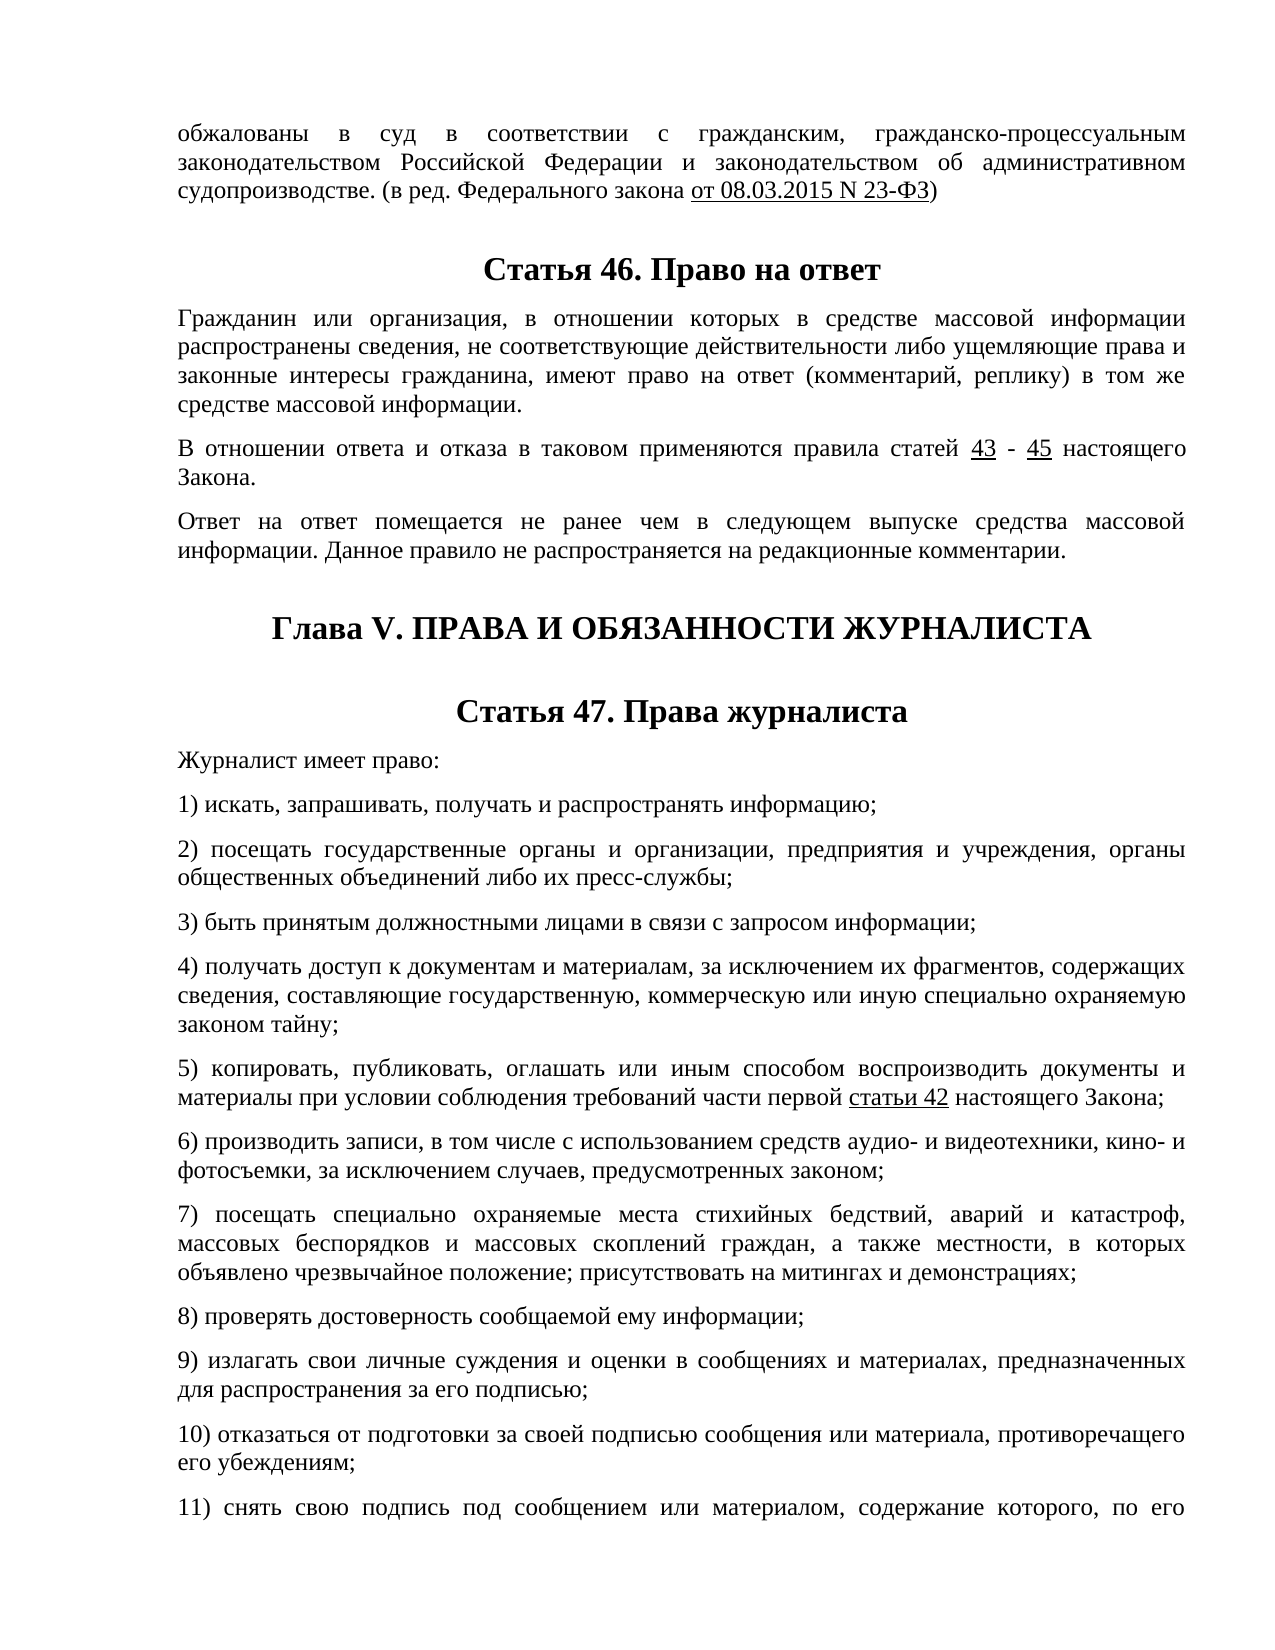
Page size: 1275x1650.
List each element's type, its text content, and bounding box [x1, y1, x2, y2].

text 10) отказаться от подготовки за своей подписью сообщения или материала, противоречащего его убеждениям; [177, 1419, 1186, 1476]
text 6) производить записи, в том числе с использованием средств аудио- и видеотехники, кино- и фотосъемки, за исключением случаев, предусмотренных законом; [177, 1126, 1186, 1184]
text 4) получать доступ к документам и материалам, за исключением их фрагментов, содержащих сведения, составляющие государственную, коммерческую или иную специально охраняемую законом тайну; [177, 951, 1186, 1037]
text 3) быть принятым должностными лицами в связи с запросом информации; [177, 907, 1186, 936]
text 8) проверять достоверность сообщаемой ему информации; [177, 1301, 1186, 1330]
text 1) искать, запрашивать, получать и распространять информацию; [177, 789, 1186, 818]
text 7) посещать специально охраняемые места стихийных бедствий, аварий и катастроф, массовых беспорядков и массовых скоплений граждан, а также местности, в которых объявлено чрезвычайное положение; присутствовать на митингах и демонстрациях; [177, 1199, 1186, 1286]
text Статья 46. Право на ответ [177, 249, 1186, 287]
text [177, 118, 1186, 204]
text В отношении ответа и отказа в таковом применяются правила статей 43 - 45 настоящего Закона. [177, 433, 1186, 491]
text Ответ на ответ помещается не ранее чем в следующем выпуске средства массовой информации. Данное правило не распространяется на редакционные комментарии. [177, 506, 1186, 564]
text Журналист имеет право: [177, 745, 1186, 774]
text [177, 1492, 1186, 1521]
text 5) копировать, публиковать, оглашать или иным способом воспроизводить документы и материалы при условии соблюдения требований части первой статьи 42 настоящего Закона; [177, 1053, 1186, 1111]
text Статья 47. Права журналиста [177, 691, 1186, 729]
text Глава V. ПРАВА И ОБЯЗАННОСТИ ЖУРНАЛИСТА [177, 608, 1186, 647]
text 2) посещать государственные органы и организации, предприятия и учреждения, органы общественных объединений либо их пресс-службы; [177, 834, 1186, 891]
text Гражданин или организация, в отношении которых в средстве массовой информации распространены сведения, не соответствующие действительности либо ущемляющие права и законные интересы гражданина, имеют право на ответ (комментарий, реплику) в том же средстве массовой информации. [177, 303, 1186, 418]
text 9) излагать свои личные суждения и оценки в сообщениях и материалах, предназначенных для распространения за его подписью; [177, 1346, 1186, 1403]
